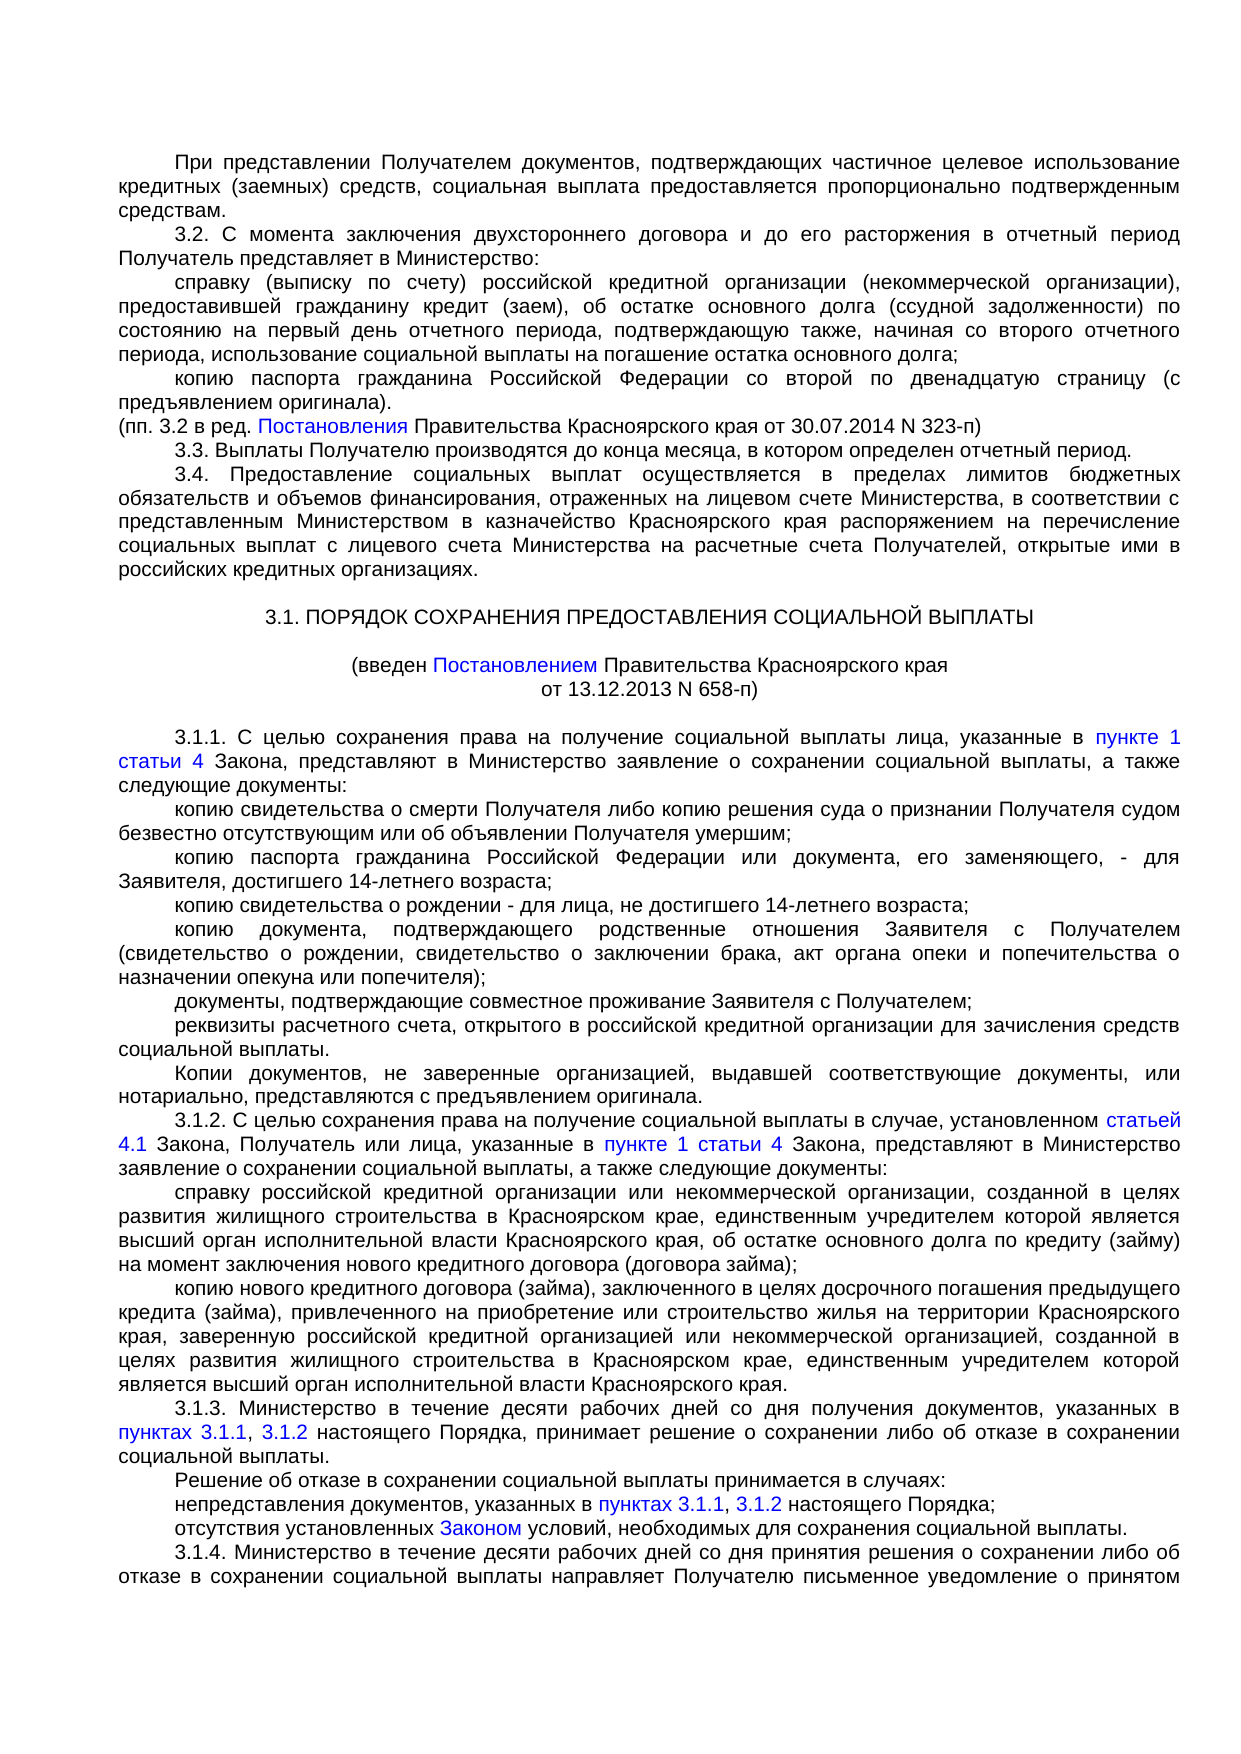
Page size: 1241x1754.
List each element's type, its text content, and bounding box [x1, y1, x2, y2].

text копию паспорта гражданина Российской Федерации или документа, его заменяющего, - для Заявителя, достигшего 14-летнего возраста; [118, 845, 1181, 893]
text 3.1.2. С целью сохранения права на получение социальной выплаты в случае, установленном статьей 4.1 Закона, Получатель или лица, указанные в пункте 1 статьи 4 Закона, представляют в Министерство заявление о сохранении социальной выплаты, а также следующие документы: [118, 1108, 1181, 1180]
text реквизиты расчетного счета, открытого в российской кредитной организации для зачисления средств социальной выплаты. [118, 1012, 1181, 1060]
text Решение об отказе в сохранении социальной выплаты принимается в случаях: [118, 1468, 1181, 1492]
text копию документа, подтверждающего родственные отношения Заявителя с Получателем (свидетельство о рождении, свидетельство о заключении брака, акт органа опеки и попечительства о назначении опекуна или попечителя); [118, 917, 1181, 988]
text отсутствия установленных Законом условий, необходимых для сохранения социальной выплаты. [118, 1516, 1181, 1539]
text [118, 1539, 1181, 1587]
text справку российской кредитной организации или некоммерческой организации, созданной в целях развития жилищного строительства в Красноярском крае, единственным учредителем которой является высший орган исполнительной власти Красноярского края, об остатке основного долга по кредиту (займу) на момент заключения нового кредитного договора (договора займа); [118, 1180, 1181, 1276]
text 3.4. Предоставление социальных выплат осуществляется в пределах лимитов бюджетных обязательств и объемов финансирования, отраженных на лицевом счете Министерства, в соответствии с представленным Министерством в казначейство Красноярского края распоряжением на перечисление социальных выплат с лицевого счета Министерства на расчетные счета Получателей, открытые ими в российских кредитных организациях. [118, 461, 1181, 581]
text от 13.12.2013 N 658-п) [118, 677, 1181, 701]
text 3.1.3. Министерство в течение десяти рабочих дней со дня получения документов, указанных в пунктах 3.1.1, 3.1.2 настоящего Порядка, принимает решение о сохранении либо об отказе в сохранении социальной выплаты. [118, 1396, 1181, 1468]
text справку (выписку по счету) российской кредитной организации (некоммерческой организации), предоставившей гражданину кредит (заем), об остатке основного долга (ссудной задолженности) по состоянию на первый день отчетного периода, подтверждающую также, начиная со второго отчетного периода, использование социальной выплаты на погашение остатка основного долга; [118, 270, 1181, 366]
text (пп. 3.2 в ред. Постановления Правительства Красноярского края от 30.07.2014 N 323-п) [118, 413, 1181, 437]
text 3.2. С момента заключения двухстороннего договора и до его расторжения в отчетный период Получатель представляет в Министерство: [118, 222, 1181, 270]
text При представлении Получателем документов, подтверждающих частичное целевое использование кредитных (заемных) средств, социальная выплата предоставляется пропорционально подтвержденным средствам. [118, 150, 1181, 222]
text копию паспорта гражданина Российской Федерации со второй по двенадцатую страницу (с предъявлением оригинала). [118, 366, 1181, 413]
text 3.1. ПОРЯДОК СОХРАНЕНИЯ ПРЕДОСТАВЛЕНИЯ СОЦИАЛЬНОЙ ВЫПЛАТЫ [118, 605, 1181, 629]
text копию свидетельства о смерти Получателя либо копию решения суда о признании Получателя судом безвестно отсутствующим или об объявлении Получателя умершим; [118, 797, 1181, 845]
text (введен Постановлением Правительства Красноярского края [118, 653, 1181, 677]
text копию нового кредитного договора (займа), заключенного в целях досрочного погашения предыдущего кредита (займа), привлеченного на приобретение или строительство жилья на территории Красноярского края, заверенную российской кредитной организацией или некоммерческой организацией, созданной в целях развития жилищного строительства в Красноярском крае, единственным учредителем которой является высший орган исполнительной власти Красноярского края. [118, 1276, 1181, 1396]
text Копии документов, не заверенные организацией, выдавшей соответствующие документы, или нотариально, представляются с предъявлением оригинала. [118, 1060, 1181, 1108]
text 3.3. Выплаты Получателю производятся до конца месяца, в котором определен отчетный период. [118, 437, 1181, 461]
text документы, подтверждающие совместное проживание Заявителя с Получателем; [118, 988, 1181, 1012]
text 3.1.1. С целью сохранения права на получение социальной выплаты лица, указанные в пункте 1 статьи 4 Закона, представляют в Министерство заявление о сохранении социальной выплаты, а также следующие документы: [118, 725, 1181, 797]
text копию свидетельства о рождении - для лица, не достигшего 14-летнего возраста; [118, 893, 1181, 917]
text непредставления документов, указанных в пунктах 3.1.1, 3.1.2 настоящего Порядка; [118, 1492, 1181, 1516]
